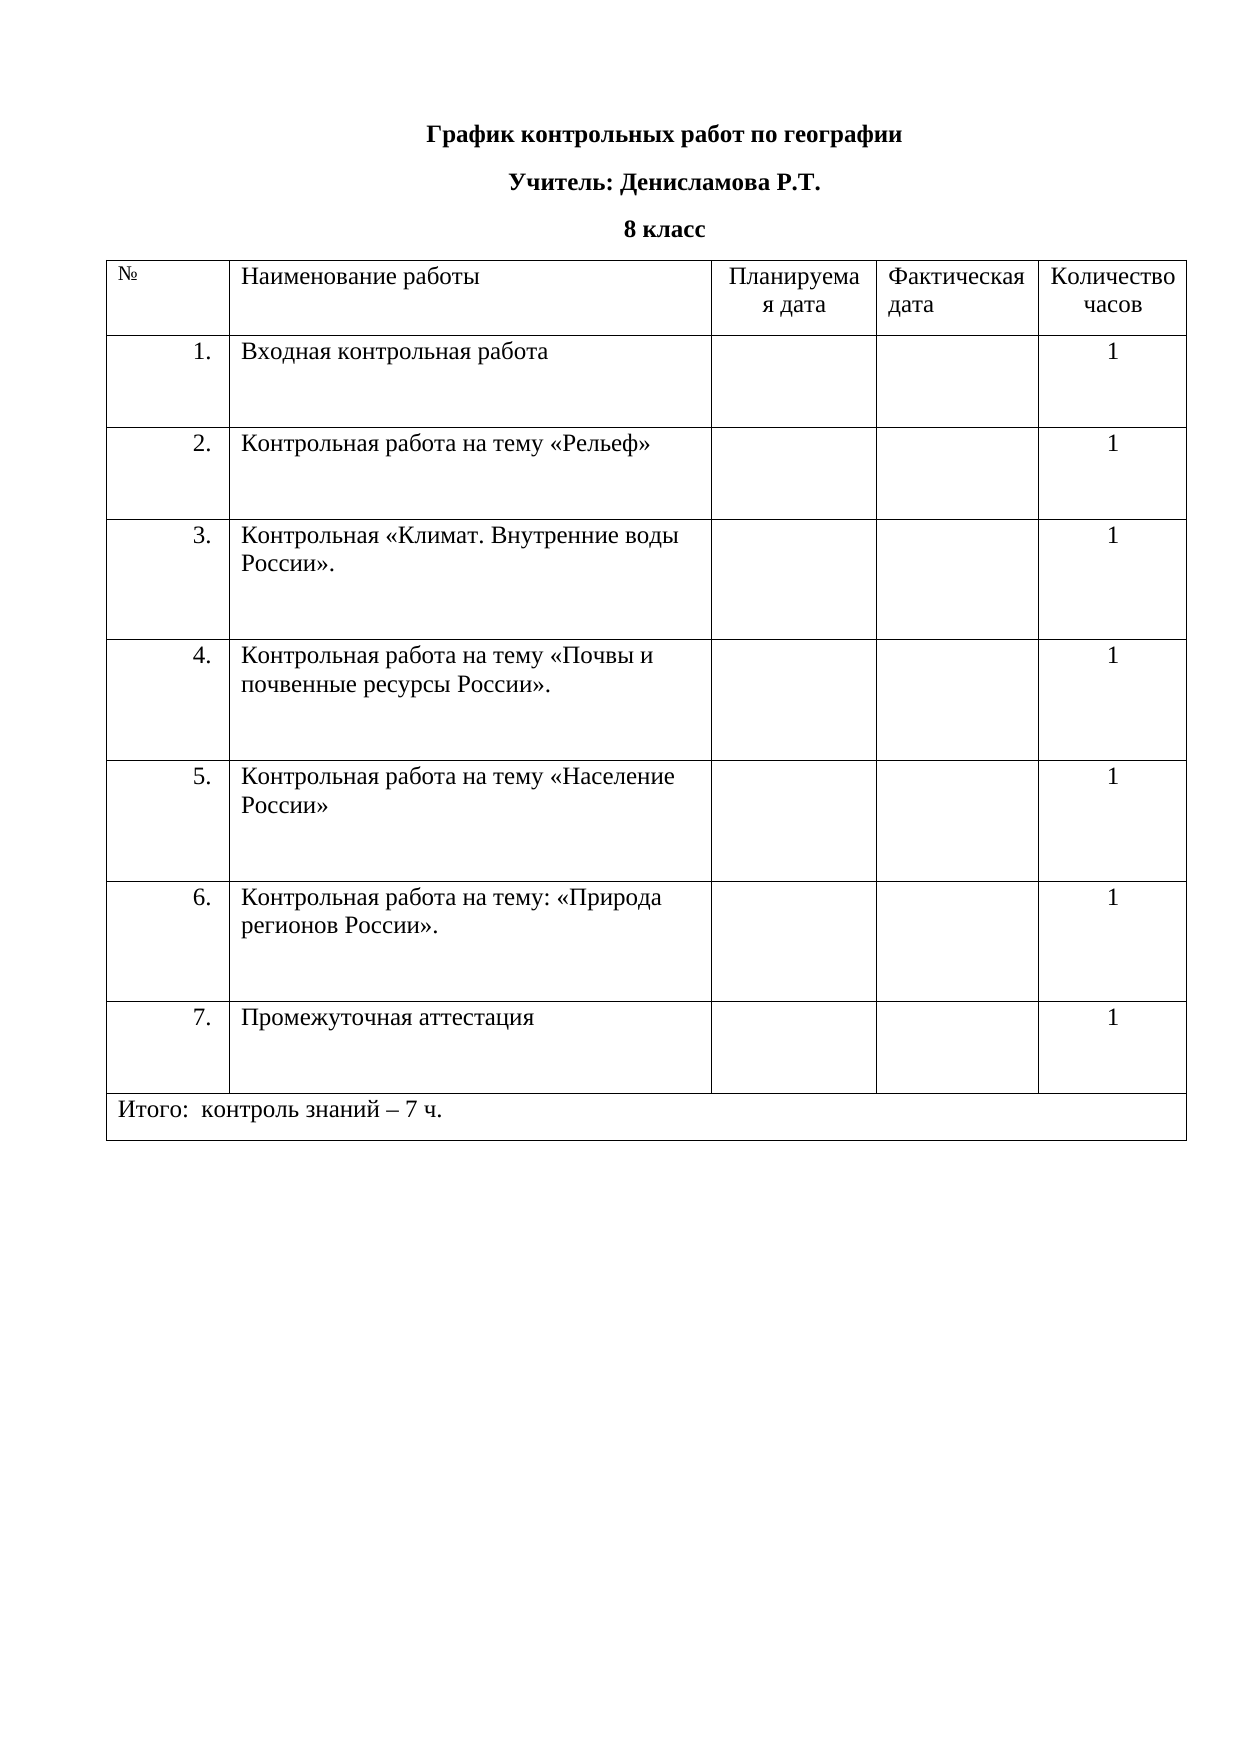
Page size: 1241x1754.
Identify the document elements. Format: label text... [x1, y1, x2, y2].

table_cell 1 [1039, 428, 1186, 519]
table_cell 1 [1039, 520, 1186, 639]
table_cell [712, 882, 876, 1001]
table_cell 1 [1039, 761, 1186, 881]
table_cell [877, 520, 1038, 639]
table_cell 1 [1039, 640, 1186, 760]
table_cell [107, 520, 229, 639]
table_cell [107, 761, 229, 881]
table_cell [107, 1002, 229, 1093]
table_cell [712, 428, 876, 519]
table_cell 1 [1039, 1002, 1186, 1093]
table_cell [877, 761, 1038, 881]
table_cell Входная контрольная работа [230, 336, 711, 427]
table_cell [877, 1002, 1038, 1093]
table_cell [107, 640, 229, 760]
table_cell [712, 336, 876, 427]
table_cell [712, 640, 876, 760]
table_cell 1 [1039, 336, 1186, 427]
table_cell Контрольная работа на тему: «Природа регионов России». [230, 882, 711, 1001]
text 8 класс [177, 214, 1152, 243]
table_cell Контрольная работа на тему «Население России» [230, 761, 711, 881]
table_cell [877, 640, 1038, 760]
table_cell Итого: контроль знаний – 7 ч. [107, 1094, 1186, 1139]
table_cell [877, 336, 1038, 427]
table_cell [877, 882, 1038, 1001]
table_header Планируемая дата [712, 261, 876, 335]
table_cell [107, 428, 229, 519]
table_cell 1 [1039, 882, 1186, 1001]
text График контрольных работ по географии [177, 119, 1152, 148]
table_cell [107, 882, 229, 1001]
table_cell [712, 761, 876, 881]
table_header Количество часов [1039, 261, 1186, 335]
table_header № [107, 261, 229, 335]
table_cell Контрольная работа на тему «Почвы и почвенные ресурсы России». [230, 640, 711, 760]
table_header Наименование работы [230, 261, 711, 335]
table_cell [107, 336, 229, 427]
table_cell [712, 520, 876, 639]
table_cell [877, 428, 1038, 519]
table_cell Контрольная работа на тему «Рельеф» [230, 428, 711, 519]
text Учитель: Денисламова Р.Т. [177, 167, 1152, 195]
table_cell Промежуточная аттестация [230, 1002, 711, 1093]
table_header Фактическая дата [877, 261, 1038, 335]
table_cell Контрольная «Климат. Внутренние воды России». [230, 520, 711, 639]
table_cell [712, 1002, 876, 1093]
